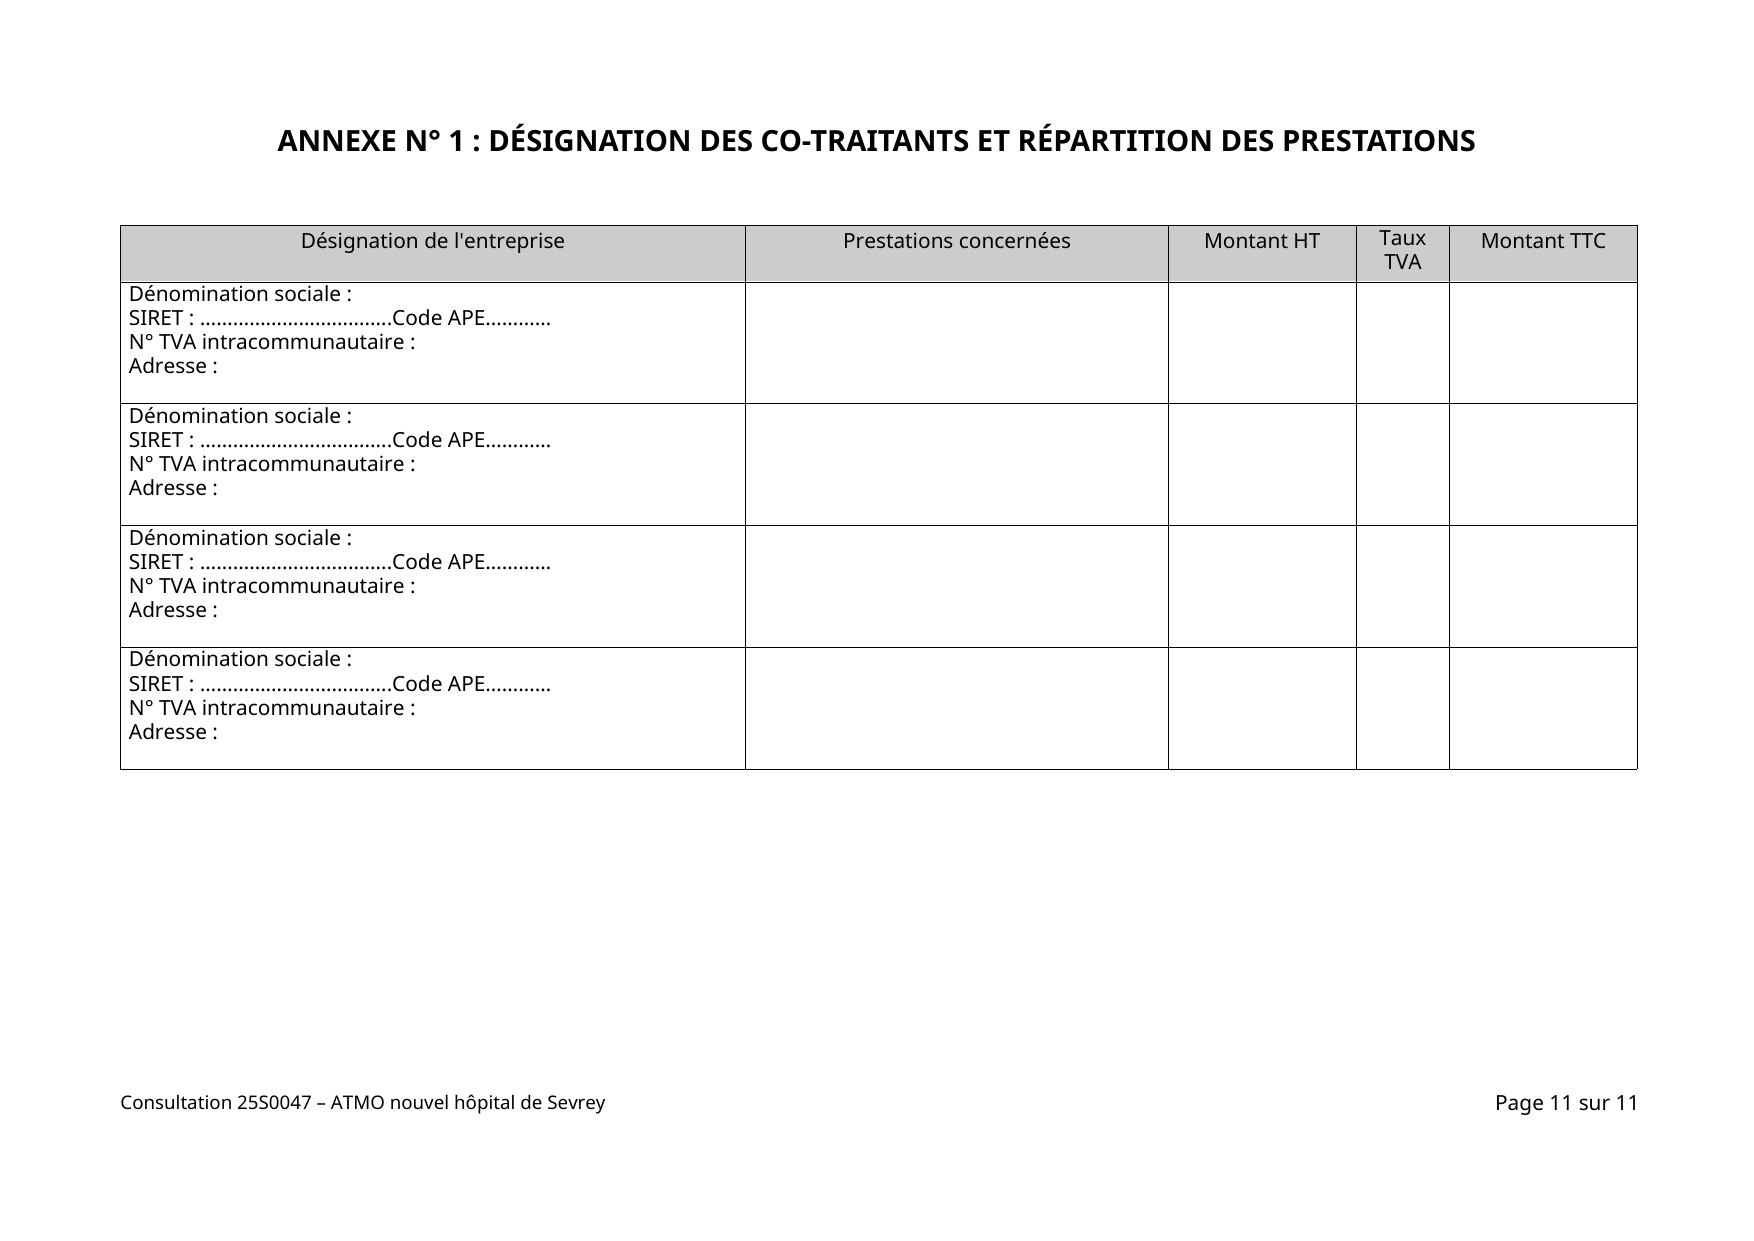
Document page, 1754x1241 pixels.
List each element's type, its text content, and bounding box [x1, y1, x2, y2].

table_cell [1169, 648, 1356, 769]
table_cell Dénomination sociale : SIRET : ………………………….….Code APE………… N° TVA intracommunautaire : Adresse : [121, 404, 745, 525]
table_cell [1169, 283, 1356, 403]
table_cell [746, 283, 1168, 403]
subtitle ANNEXE N° 1 : DÉSIGNATION DES CO-TRAITANTS ET RÉPARTITION DES PRESTATIONS [118, 120, 1636, 160]
table_cell [746, 526, 1168, 647]
table_cell [1169, 404, 1356, 525]
table_cell [1450, 648, 1637, 769]
table_cell [746, 648, 1168, 769]
table_cell Dénomination sociale : SIRET : ………………………….….Code APE………… N° TVA intracommunautaire : Adresse : [121, 283, 745, 403]
table_cell [1169, 526, 1356, 647]
table_cell [1450, 283, 1637, 403]
table_cell [1357, 526, 1449, 647]
table_header Désignation de l'entreprise [121, 226, 745, 281]
table_cell [1450, 404, 1637, 525]
table_cell [746, 404, 1168, 525]
table_cell Dénomination sociale : SIRET : ………………………….….Code APE………… N° TVA intracommunautaire : Adresse : [121, 526, 745, 647]
table_cell Dénomination sociale : SIRET : ………………………….….Code APE………… N° TVA intracommunautaire : Adresse : [121, 648, 745, 769]
table_header Montant HT [1169, 226, 1356, 281]
table_header Prestations concernées [746, 226, 1168, 281]
table_cell [1357, 648, 1449, 769]
table_cell [1450, 526, 1637, 647]
table_header Montant TTC [1450, 226, 1637, 281]
table_cell [1357, 283, 1449, 403]
table_cell [1357, 404, 1449, 525]
table_header Taux TVA [1357, 226, 1449, 281]
